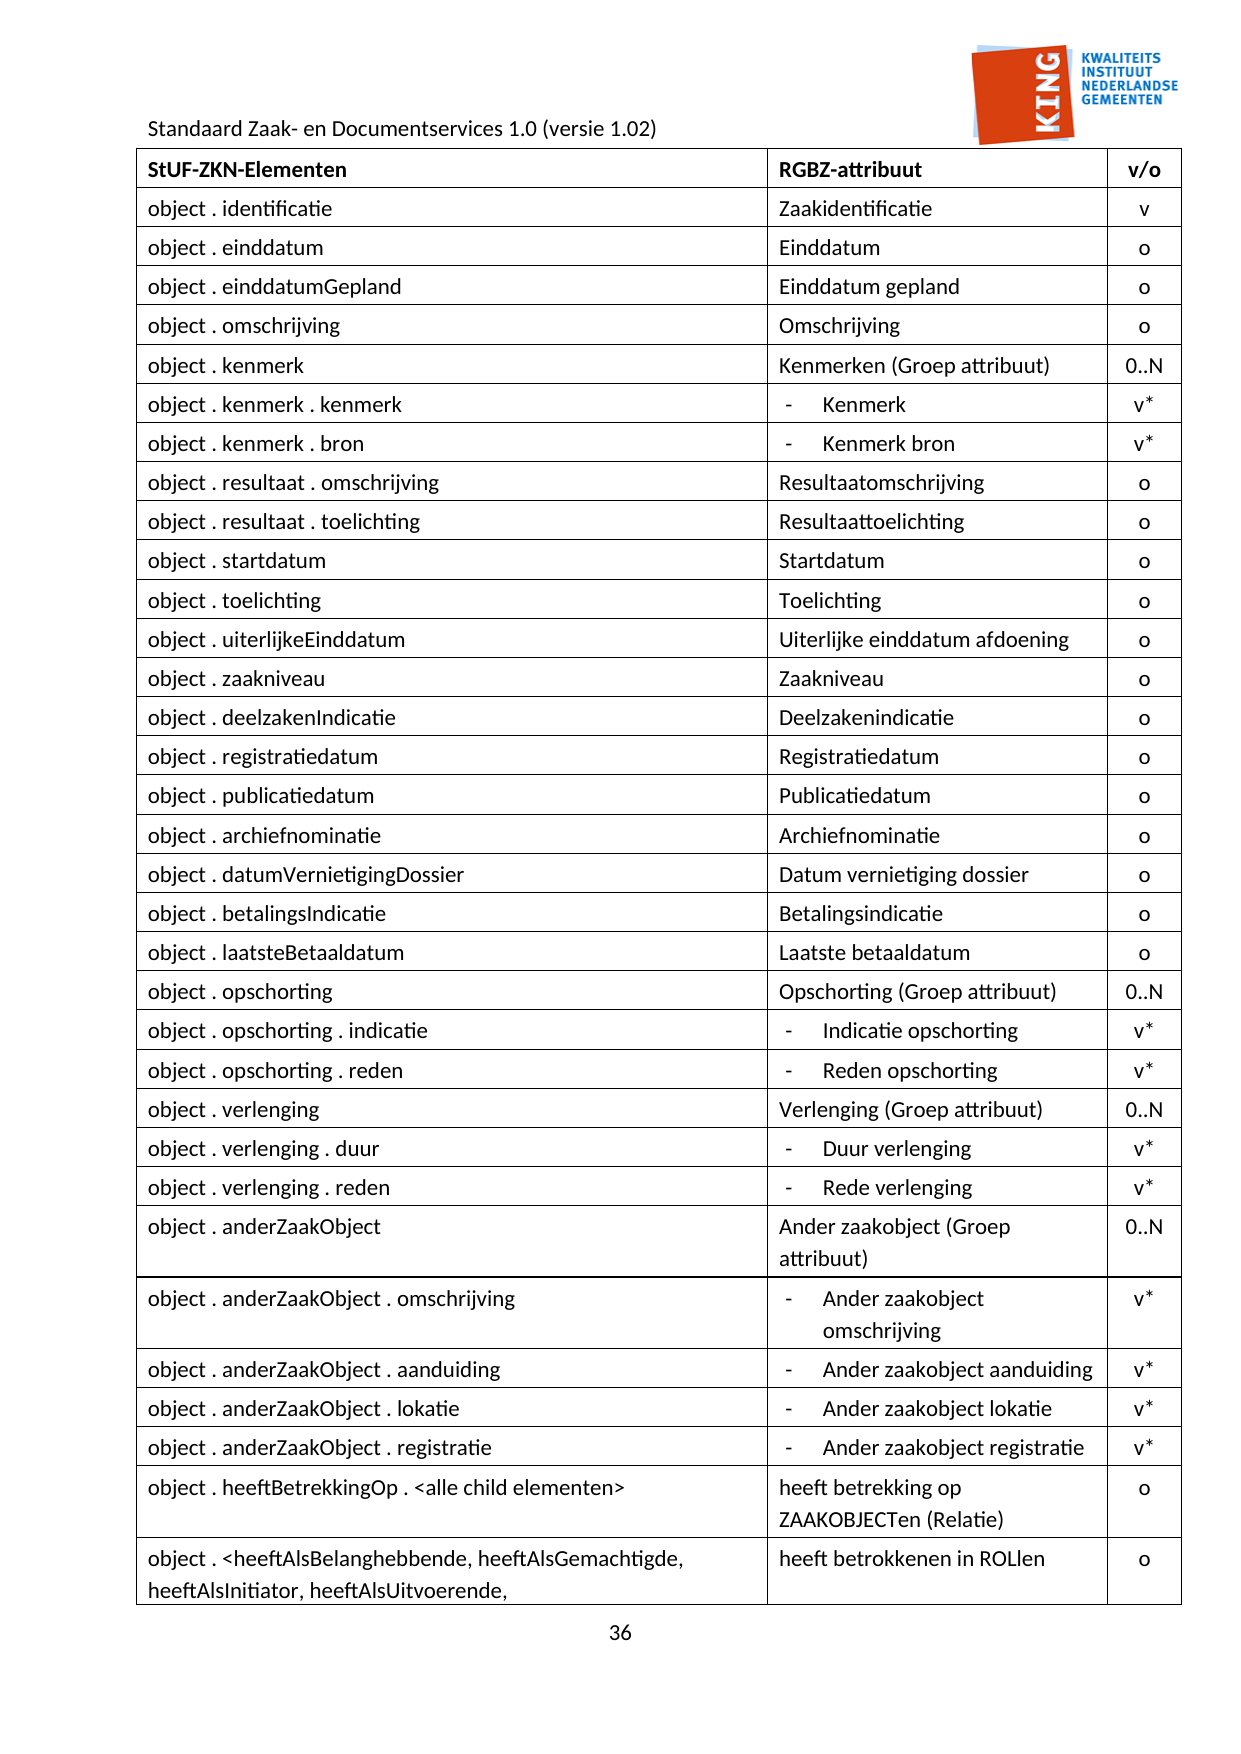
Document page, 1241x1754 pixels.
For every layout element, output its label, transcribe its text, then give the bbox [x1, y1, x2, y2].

table_cell object . anderZaakObject [137, 1206, 767, 1276]
table_cell o [1108, 1538, 1181, 1604]
table_cell Datum vernietiging dossier [768, 854, 1107, 892]
table_cell object . resultaat . toelichting [137, 501, 767, 539]
table_cell Ander zaakobject aanduiding [768, 1349, 1107, 1387]
table_cell object . zaakniveau [137, 658, 767, 696]
table_cell object . verlenging . duur [137, 1128, 767, 1166]
table_cell 0..N [1108, 345, 1181, 383]
table_cell Resultaatomschrijving [768, 462, 1107, 500]
table_cell object . deelzakenIndicatie [137, 697, 767, 735]
table_cell 0..N [1108, 1206, 1181, 1276]
table_cell v* [1108, 1388, 1181, 1426]
table_cell Einddatum [768, 227, 1107, 265]
table_cell Ander zaakobject (Groep attribuut) [768, 1206, 1107, 1276]
table_cell object . opschorting . reden [137, 1050, 767, 1088]
table_cell o [1108, 501, 1181, 539]
table_cell o [1108, 854, 1181, 892]
table_cell v* [1108, 1349, 1181, 1387]
table_cell v* [1108, 1010, 1181, 1048]
table_cell object . uiterlijkeEinddatum [137, 619, 767, 657]
table_cell Resultaattoelichting [768, 501, 1107, 539]
table_cell StUF-ZKN-Elementen [137, 149, 767, 187]
table_cell o [1108, 619, 1181, 657]
table_cell Kenmerk [768, 384, 1107, 422]
table_cell o [1108, 893, 1181, 931]
table_cell Ander zaakobject lokatie [768, 1388, 1107, 1426]
table_cell object . registratiedatum [137, 736, 767, 774]
table_cell Archiefnominatie [768, 815, 1107, 853]
table_cell Opschorting (Groep attribuut) [768, 971, 1107, 1009]
table_cell Rede verlenging [768, 1167, 1107, 1205]
table_cell object . betalingsIndicatie [137, 893, 767, 931]
table_cell Deelzakenindicatie [768, 697, 1107, 735]
table_cell object . laatsteBetaaldatum [137, 932, 767, 970]
table_cell Einddatum gepland [768, 266, 1107, 304]
table_cell object . kenmerk . bron [137, 423, 767, 461]
table_cell Publicatiedatum [768, 775, 1107, 813]
table_cell o [1108, 580, 1181, 618]
table_cell v* [1108, 1278, 1181, 1348]
table_cell o [1108, 227, 1181, 265]
table_cell Reden opschorting [768, 1050, 1107, 1088]
table_cell v* [1108, 1427, 1181, 1465]
table_cell object . heeftBetrekkingOp . <alle child elementen> [137, 1466, 767, 1537]
table_cell object . anderZaakObject . omschrijving [137, 1278, 767, 1348]
table_cell object . resultaat . omschrijving [137, 462, 767, 500]
table_cell o [1108, 736, 1181, 774]
table_cell 0..N [1108, 1089, 1181, 1127]
table_cell v* [1108, 423, 1181, 461]
table_cell v [1108, 188, 1181, 226]
table_cell object . kenmerk [137, 345, 767, 383]
table_cell Indicatie opschorting [768, 1010, 1107, 1048]
table_cell Startdatum [768, 540, 1107, 578]
table_cell o [1108, 462, 1181, 500]
table_cell v/o [1108, 149, 1181, 187]
table_cell v* [1108, 1128, 1181, 1166]
table_cell object . datumVernietigingDossier [137, 854, 767, 892]
table_cell o [1108, 932, 1181, 970]
table_cell Zaakidentificatie [768, 188, 1107, 226]
table_cell o [1108, 697, 1181, 735]
table_cell object . publicatiedatum [137, 775, 767, 813]
table_cell object . anderZaakObject . lokatie [137, 1388, 767, 1426]
table_cell object . einddatum [137, 227, 767, 265]
table_cell v* [1108, 1167, 1181, 1205]
table_cell object . einddatumGepland [137, 266, 767, 304]
table_cell object . verlenging [137, 1089, 767, 1127]
table_cell o [1108, 305, 1181, 343]
table_cell Duur verlenging [768, 1128, 1107, 1166]
table_cell Ander zaakobject omschrijving [768, 1278, 1107, 1348]
table_cell heeft betrokkenen in ROLlen (Relatie) [768, 1538, 1107, 1604]
table_cell object . startdatum [137, 540, 767, 578]
table_cell Verlenging (Groep attribuut) [768, 1089, 1107, 1127]
table_cell Ander zaakobject registratie [768, 1427, 1107, 1465]
table_cell object . anderZaakObject . aanduiding [137, 1349, 767, 1387]
table_cell Kenmerk bron [768, 423, 1107, 461]
table_cell RGBZ-attribuut [768, 149, 1107, 187]
table_cell Registratiedatum [768, 736, 1107, 774]
table_cell v* [1108, 1050, 1181, 1088]
table_cell Zaakniveau [768, 658, 1107, 696]
table_cell Kenmerken (Groep attribuut) [768, 345, 1107, 383]
table_cell 0..N [1108, 971, 1181, 1009]
table_cell Omschrijving [768, 305, 1107, 343]
table_cell o [1108, 540, 1181, 578]
table_cell object . anderZaakObject . registratie [137, 1427, 767, 1465]
table_cell object . opschorting [137, 971, 767, 1009]
table_cell o [1108, 658, 1181, 696]
table_cell heeft betrekking op ZAAKOBJECTen (Relatie) [768, 1466, 1107, 1537]
table_cell v* [1108, 384, 1181, 422]
table_cell object . archiefnominatie [137, 815, 767, 853]
table_cell object . toelichting [137, 580, 767, 618]
table_cell o [1108, 266, 1181, 304]
table_cell object . kenmerk . kenmerk [137, 384, 767, 422]
table_cell object . opschorting . indicatie [137, 1010, 767, 1048]
table_cell Laatste betaaldatum [768, 932, 1107, 970]
table_cell Toelichting [768, 580, 1107, 618]
table_cell object . omschrijving [137, 305, 767, 343]
picture [971, 45, 1178, 145]
table_cell object . verlenging . reden [137, 1167, 767, 1205]
table_cell o [1108, 775, 1181, 813]
table_cell Uiterlijke einddatum afdoening [768, 619, 1107, 657]
table_cell Betalingsindicatie [768, 893, 1107, 931]
table_cell object . identificatie [137, 188, 767, 226]
table_cell o [1108, 1466, 1181, 1537]
table_cell o [1108, 815, 1181, 853]
